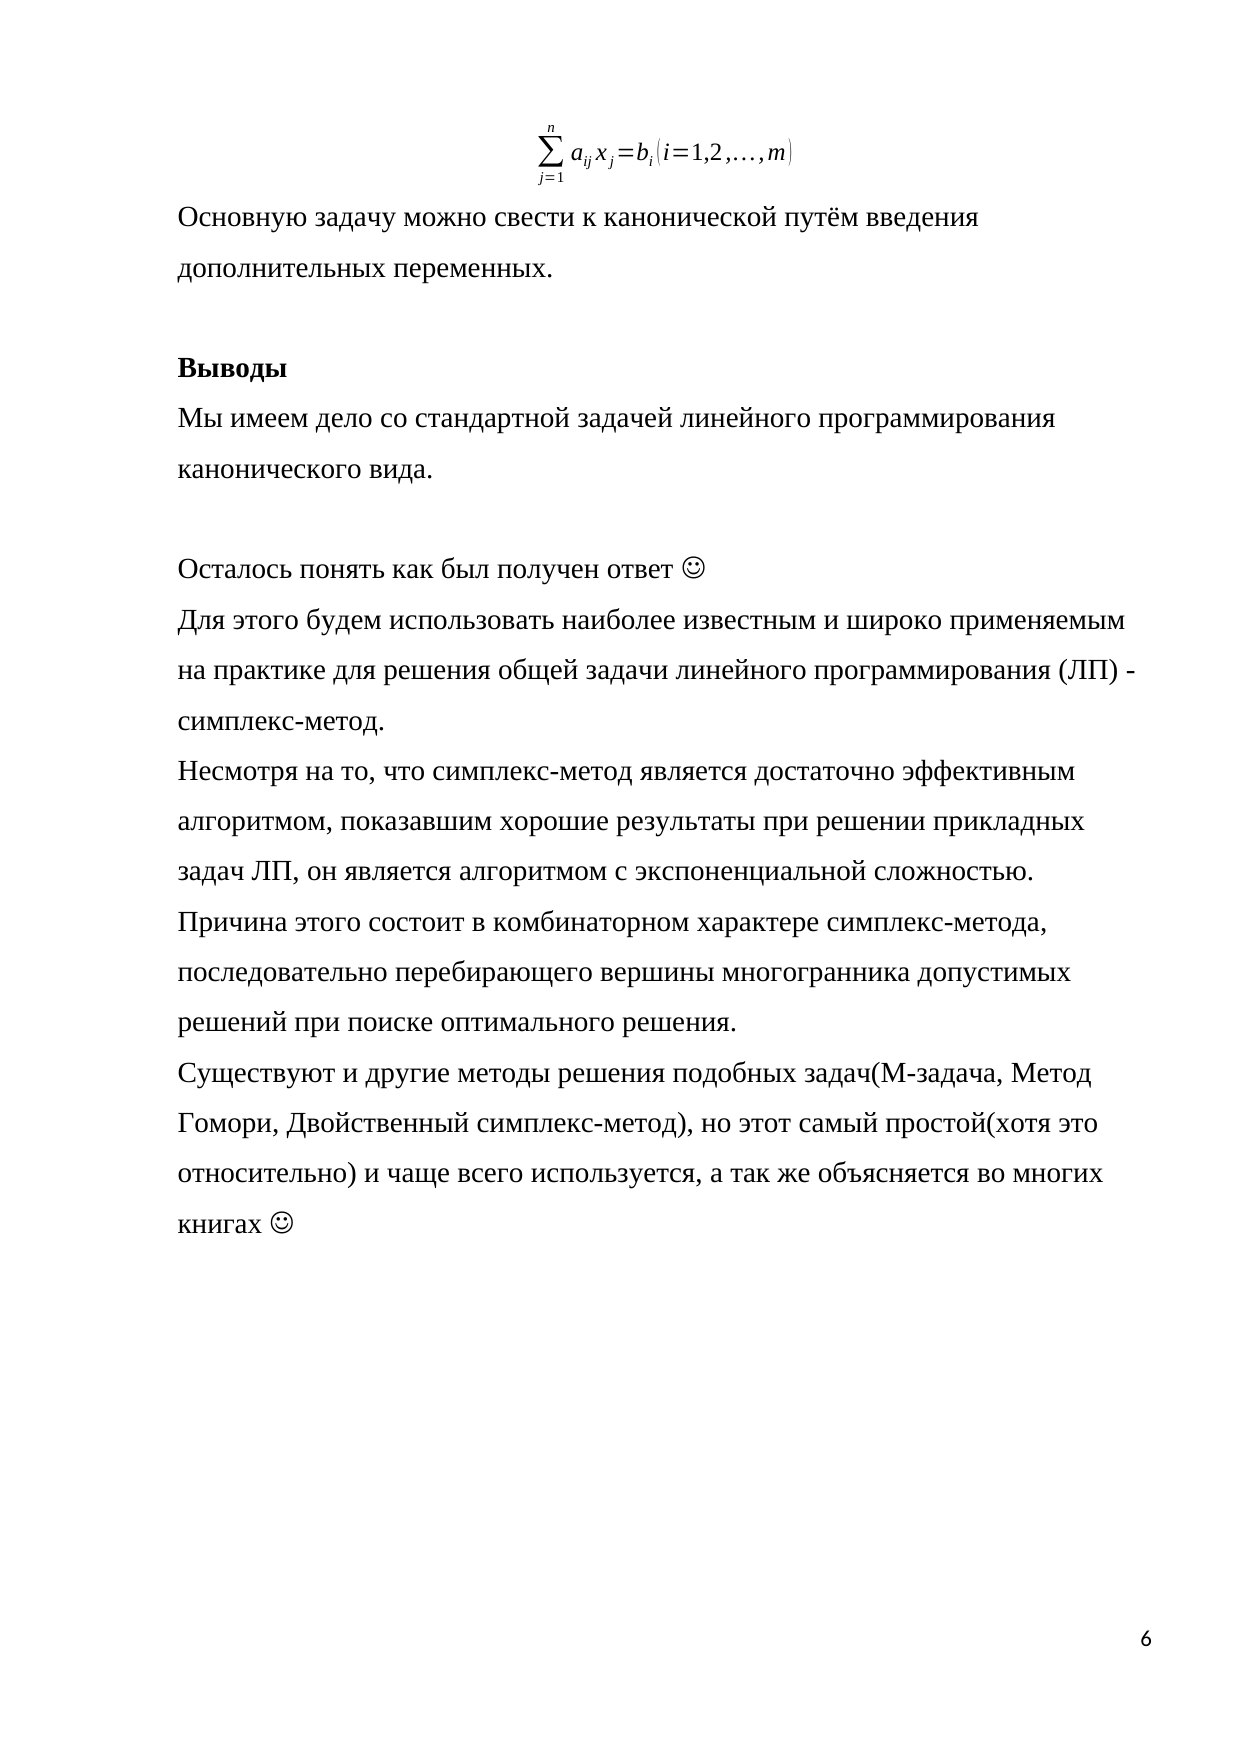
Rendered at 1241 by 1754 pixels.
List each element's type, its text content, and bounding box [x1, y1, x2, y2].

text Существуют и другие методы решения подобных задач(M-задача, Метод Гомори, Двойственный симплекс-метод), но этот самый простой(хотя это относительно) и чаще всего используется, а так же объясняется во многих книгах [177, 1055, 1152, 1239]
text Выводы [177, 350, 1152, 384]
text Несмотря на то, что симплекс-метод является достаточно эффективным алгоритмом, показавшим хорошие результаты при решении прикладных задач ЛП, он является алгоритмом с экспоненциальной сложностью. Причина этого состоит в комбинаторном характере симплекс-метода, последовательно перебирающего вершины многогранника допустимых решений при поиске оптимального решения. [177, 753, 1152, 1038]
text Осталось понять как был получен ответ [177, 552, 1152, 585]
text Основную задачу можно свести к канонической путём введения дополнительных переменных. [177, 199, 1152, 283]
text Мы имеем дело со стандартной задачей линейного программирования канонического вида. [177, 401, 1152, 484]
text Для этого будем использовать наиболее известным и широко применяемым на практике для решения общей задачи линейного программирования (ЛП) - симплекс-метод. [177, 602, 1152, 736]
